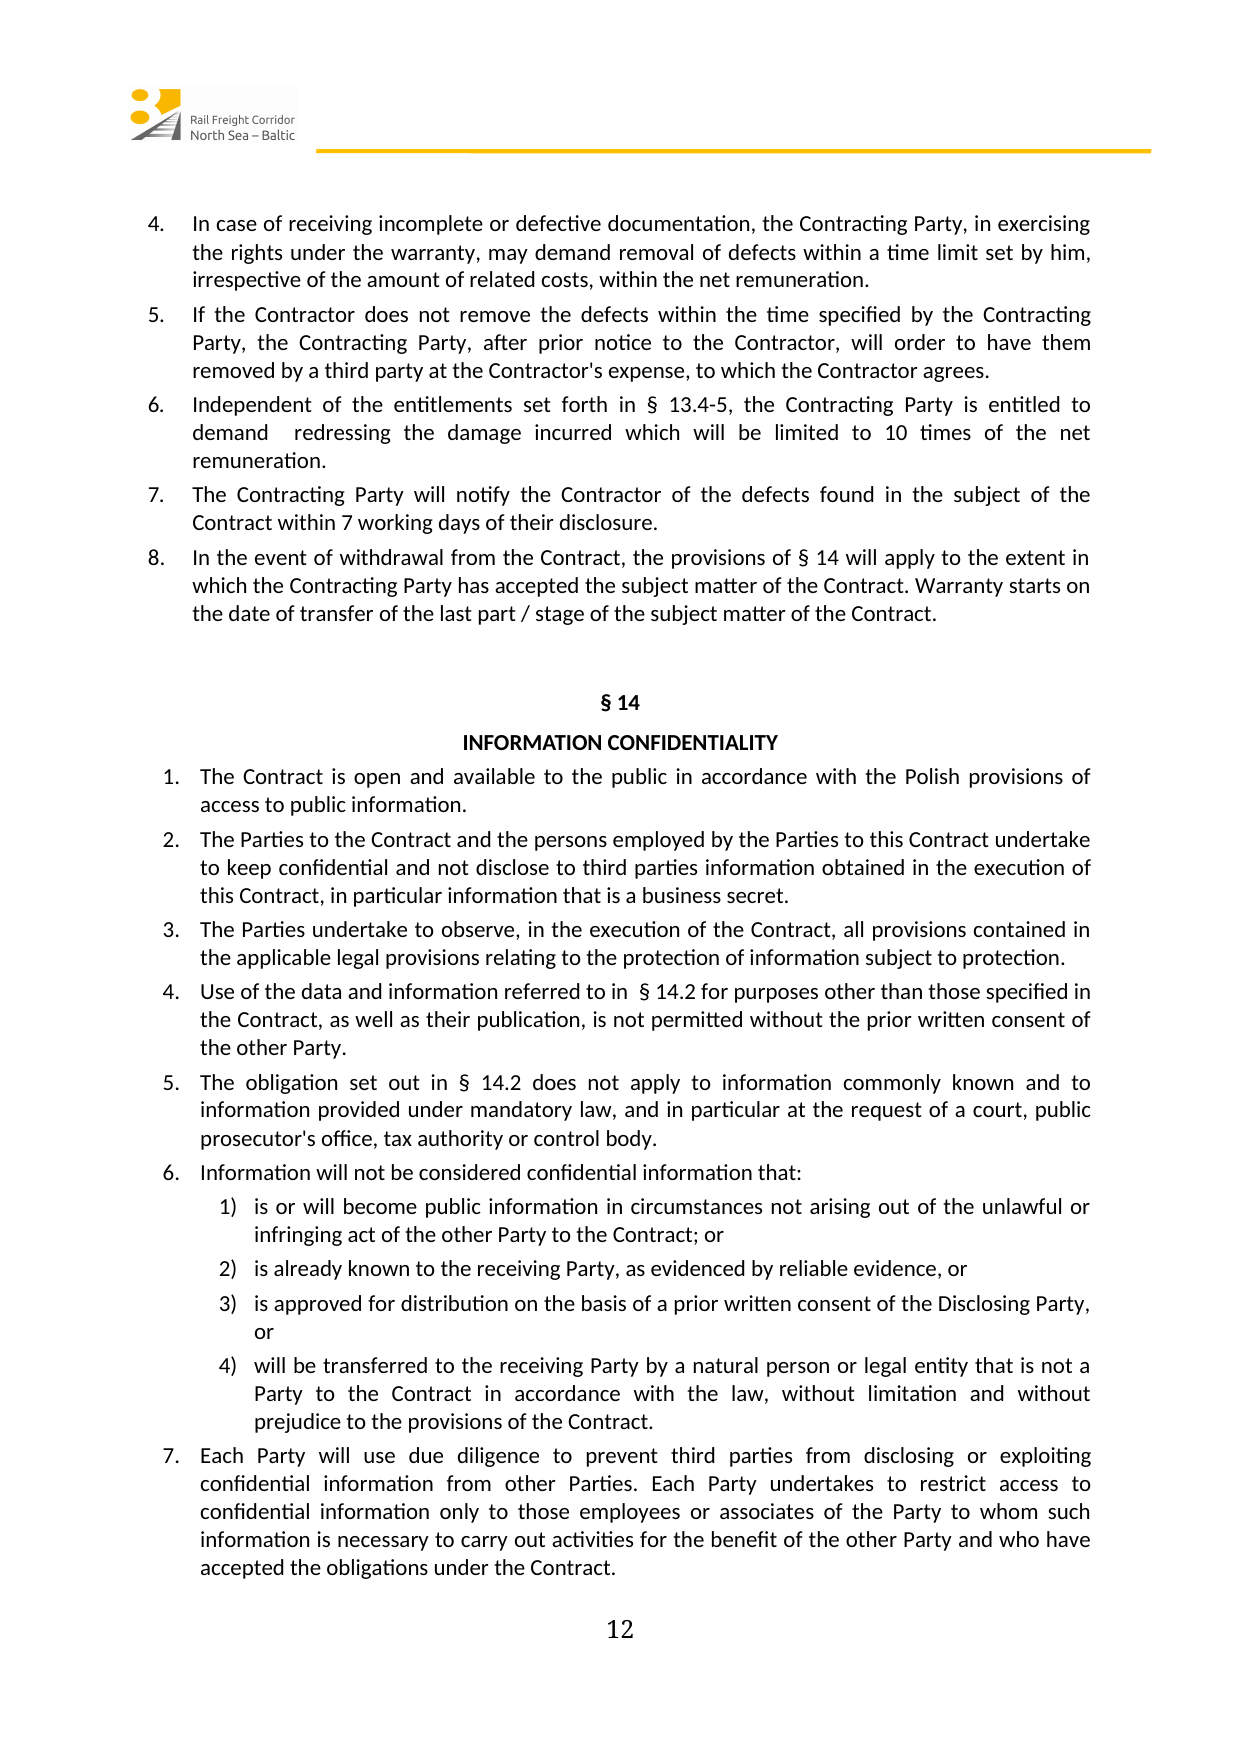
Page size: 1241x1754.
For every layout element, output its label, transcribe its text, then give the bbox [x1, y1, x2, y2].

subtitle will be transferred to the receiving Party by a natural person or legal entity that is not a Party to the Contract in accordance with the law, without limitation and without prejudice to the provisions of the Contract. [218, 1351, 1093, 1435]
subtitle Each Party will use due diligence to prevent third parties from disclosing or exploiting confidential information from other Parties. Each Party undertakes to restrict access to confidential information only to those employees or associates of the Party to whom such information is necessary to carry out activities for the benefit of the other Party and who have accepted the obligations under the Contract. [162, 1441, 1093, 1581]
subtitle The Contract is open and available to the public in accordance with the Polish provisions of access to public information. [162, 762, 1093, 818]
subtitle The Parties to the Contract and the persons employed by the Parties to this Contract undertake to keep confidential and not disclose to third parties information obtained in the execution of this Contract, in particular information that is a business secret. [162, 825, 1093, 909]
subtitle INFORMATION CONFIDENTIALITY [148, 728, 1093, 756]
subtitle is or will become public information in circumstances not arising out of the unlawful or infringing act of the other Party to the Contract; or [218, 1192, 1093, 1248]
picture [127, 85, 298, 143]
list In case of receiving incomplete or defective documentation, the Contracting Party, in exercising the rights under the warranty, may demand removal of defects within a time limit set by him, irrespective of the amount of related costs, within the net remuneration. [148, 209, 1093, 294]
subtitle is approved for distribution on the basis of a prior written consent of the Disclosing Party, or [218, 1289, 1093, 1345]
subtitle is already known to the receiving Party, as evidenced by reliable evidence, or [218, 1254, 1093, 1282]
list The Contracting Party will notify the Contractor of the defects found in the subject of the Contract within 7 working days of their disclosure. [148, 481, 1093, 537]
subtitle The obligation set out in § 14.2 does not apply to information commonly known and to information provided under mandatory law, and in particular at the request of a court, public prosecutor's office, tax authority or control body. [162, 1068, 1093, 1152]
subtitle In the event of withdrawal from the Contract, the provisions of § 14 will apply to the extent in which the Contracting Party has accepted the subject matter of the Contract. Warranty starts on the date of transfer of the last part / stage of the subject matter of the Contract. [148, 543, 1093, 627]
subtitle Use of the data and information referred to in § 14.2 for purposes other than those specified in the Contract, as well as their publication, is not permitted without the prior written consent of the other Party. [162, 977, 1093, 1061]
list If the Contractor does not remove the defects within the time specified by the Contracting Party, the Contracting Party, after prior notice to the Contractor, will order to have them removed by a third party at the Contractor's expense, to which the Contractor agrees. [148, 300, 1093, 384]
list Independent of the entitlements set forth in § 13.4-5, the Contracting Party is entitled to demand redressing the damage incurred which will be limited to 10 times of the net remuneration. [148, 390, 1093, 474]
subtitle Information will not be considered confidential information that: [162, 1158, 1093, 1186]
subtitle The Parties undertake to observe, in the execution of the Contract, all provisions contained in the applicable legal provisions relating to the protection of information subject to protection. [162, 915, 1093, 971]
subtitle § 14 [148, 688, 1093, 716]
